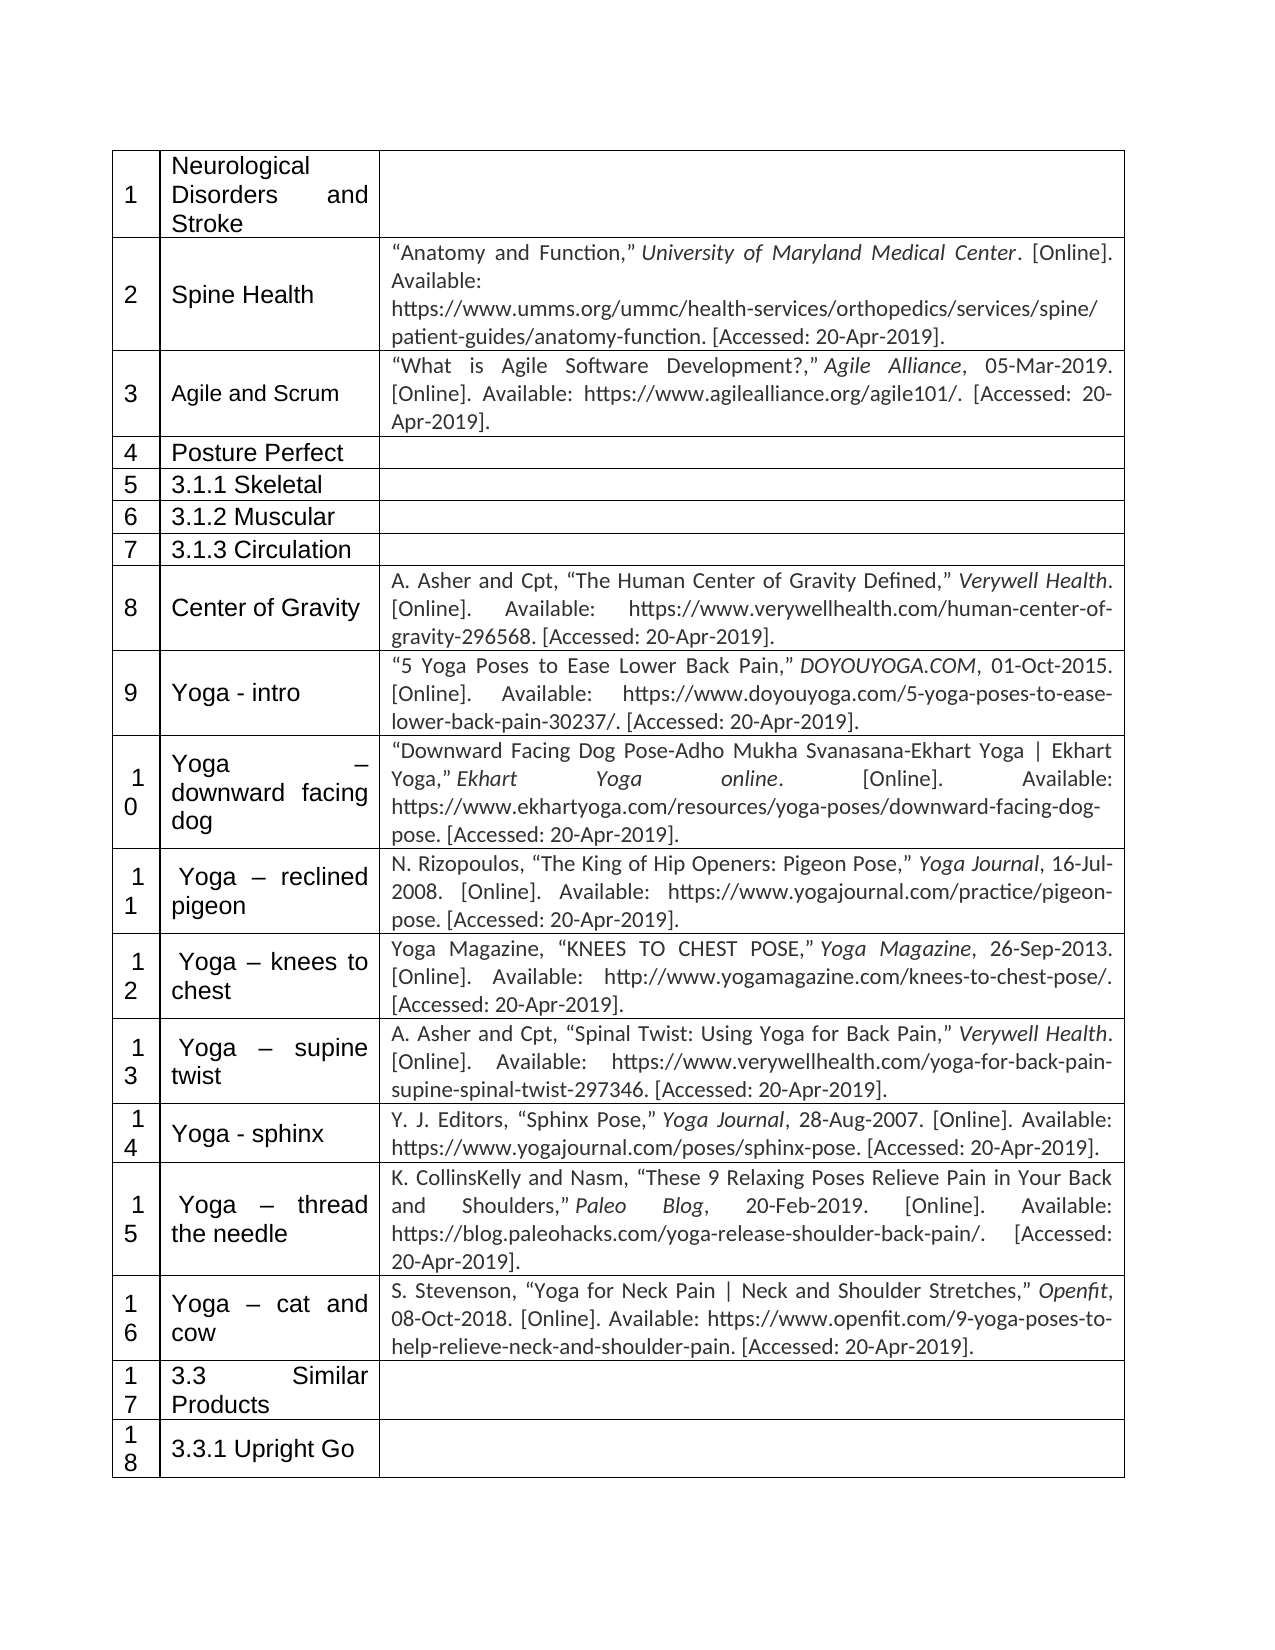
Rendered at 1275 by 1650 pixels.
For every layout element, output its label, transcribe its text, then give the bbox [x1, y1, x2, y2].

table_cell 15 [113, 1163, 159, 1275]
table_cell A. Asher and Cpt, “Spinal Twist: Using Yoga for Back Pain,” Verywell Health. [Online]. Available: https://www.verywellhealth.com/yoga-for-back-pain-supine-spinal-twist-297346. [Accessed: 20-Apr-2019]. [888, 1019, 1124, 1103]
table_cell Center of Gravity [161, 566, 379, 650]
table_cell [380, 469, 1124, 500]
table_cell K. CollinsKelly and Nasm, “These 9 Relaxing Poses Relieve Pain in Your Back and Shoulders,” Paleo Blog, 20-Feb-2019. [Online]. Available: https://blog.paleohacks.com/yoga-release-shoulder-back-pain/. [Accessed: 20-Apr-2019]. [521, 1163, 1124, 1275]
table_cell 3 [113, 351, 159, 436]
table_cell “Anatomy and Function,” University of Maryland Medical Center. [Online]. Available: https://www.umms.org/ummc/health-services/orthopedics/services/spine/patient-guides/anatomy-function. [Accessed: 20-Apr-2019]. [380, 238, 1124, 350]
table_cell Yoga - sphinx [161, 1104, 379, 1162]
table_cell 17 [113, 1361, 159, 1419]
table_cell 10 [113, 736, 159, 848]
table_header [380, 151, 1124, 237]
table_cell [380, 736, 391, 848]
table_header 1 [113, 151, 159, 237]
table_cell 13 [113, 1019, 159, 1103]
table_cell Agile and Scrum [161, 351, 379, 436]
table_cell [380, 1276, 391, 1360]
table_cell 3.3 Similar Products [161, 1361, 379, 1419]
table_cell 7 [113, 534, 159, 565]
table_cell 18 [113, 1420, 159, 1477]
table_cell 11 [113, 849, 159, 933]
table_cell Yoga – cat and cow [161, 1276, 379, 1360]
table_cell Spine Health [161, 238, 379, 350]
table_cell 6 [113, 501, 159, 532]
table_cell [380, 501, 1124, 532]
table_cell Yoga – reclined pigeon [161, 849, 379, 933]
table_cell Yoga Magazine, “KNEES TO CHEST POSE,” Yoga Magazine, 26-Sep-2013. [Online]. Available: http://www.yogamagazine.com/knees-to-chest-pose/. [Accessed: 20-Apr-2019]. [624, 934, 1124, 1018]
table_cell 14 [113, 1104, 159, 1162]
table_cell 4 [113, 437, 159, 468]
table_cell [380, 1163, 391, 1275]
table_cell 16 [113, 1276, 159, 1360]
table_cell [380, 1361, 1124, 1419]
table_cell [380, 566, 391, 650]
table_cell 3.1.1 Skeletal [161, 469, 379, 500]
table_cell 12 [113, 934, 159, 1018]
table_cell [380, 534, 1124, 565]
table_cell “Downward Facing Dog Pose-Adho Mukha Svanasana-Ekhart Yoga | Ekhart Yoga,” Ekhart Yoga online. [Online]. Available: https://www.ekhartyoga.com/resources/yoga-poses/downward-facing-dog-pose. [Accessed: 20-Apr-2019]. [680, 736, 1124, 848]
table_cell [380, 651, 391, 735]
table_cell Yoga – knees to chest [161, 934, 379, 1018]
table_cell Posture Perfect [161, 437, 379, 468]
table_cell N. Rizopoulos, “The King of Hip Openers: Pigeon Pose,” Yoga Journal, 16-Jul-2008. [Online]. Available: https://www.yogajournal.com/practice/pigeon-pose. [Accessed: 20-Apr-2019]. [680, 849, 1124, 933]
table_cell 3.1.2 Muscular [161, 501, 379, 532]
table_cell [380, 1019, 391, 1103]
table_cell Yoga - intro [161, 651, 379, 735]
table_cell A. Asher and Cpt, “The Human Center of Gravity Defined,” Verywell Health. [Online]. Available: https://www.verywellhealth.com/human-center-of-gravity-296568. [Accessed: 20-Apr-2019]. [776, 566, 1124, 650]
table_cell 3.1.3 Circulation [161, 534, 379, 565]
table_cell 2 [113, 238, 159, 350]
table_cell Yoga – downward facing dog [161, 736, 379, 848]
table_cell 9 [113, 651, 159, 735]
table_cell 5 [113, 469, 159, 500]
table_header Neurological Disorders and Stroke [161, 151, 379, 237]
table_cell “5 Yoga Poses to Ease Lower Back Pain,” DOYOUYOGA.COM, 01-Oct-2015. [Online]. Available: https://www.doyouyoga.com/5-yoga-poses-to-ease-lower-back-pain-30237/. [Accessed: 20-Apr-2019]. [860, 651, 1124, 735]
table_cell [380, 437, 1124, 468]
table_cell Yoga – supine twist [161, 1019, 379, 1103]
table_cell 8 [113, 566, 159, 650]
table_cell [380, 1420, 1124, 1477]
table_cell 3.3.1 Upright Go [161, 1420, 379, 1477]
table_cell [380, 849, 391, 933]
table_cell Yoga – thread the needle [161, 1163, 379, 1275]
table_cell Y. J. Editors, “Sphinx Pose,” Yoga Journal, 28-Aug-2007. [Online]. Available: https://www.yogajournal.com/poses/sphinx-pose. [Accessed: 20-Apr-2019]. [380, 1104, 1124, 1162]
table_cell “What is Agile Software Development?,” Agile Alliance, 05-Mar-2019. [Online]. Available: https://www.agilealliance.org/agile101/. [Accessed: 20-Apr-2019]. [380, 351, 1124, 436]
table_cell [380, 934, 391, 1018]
